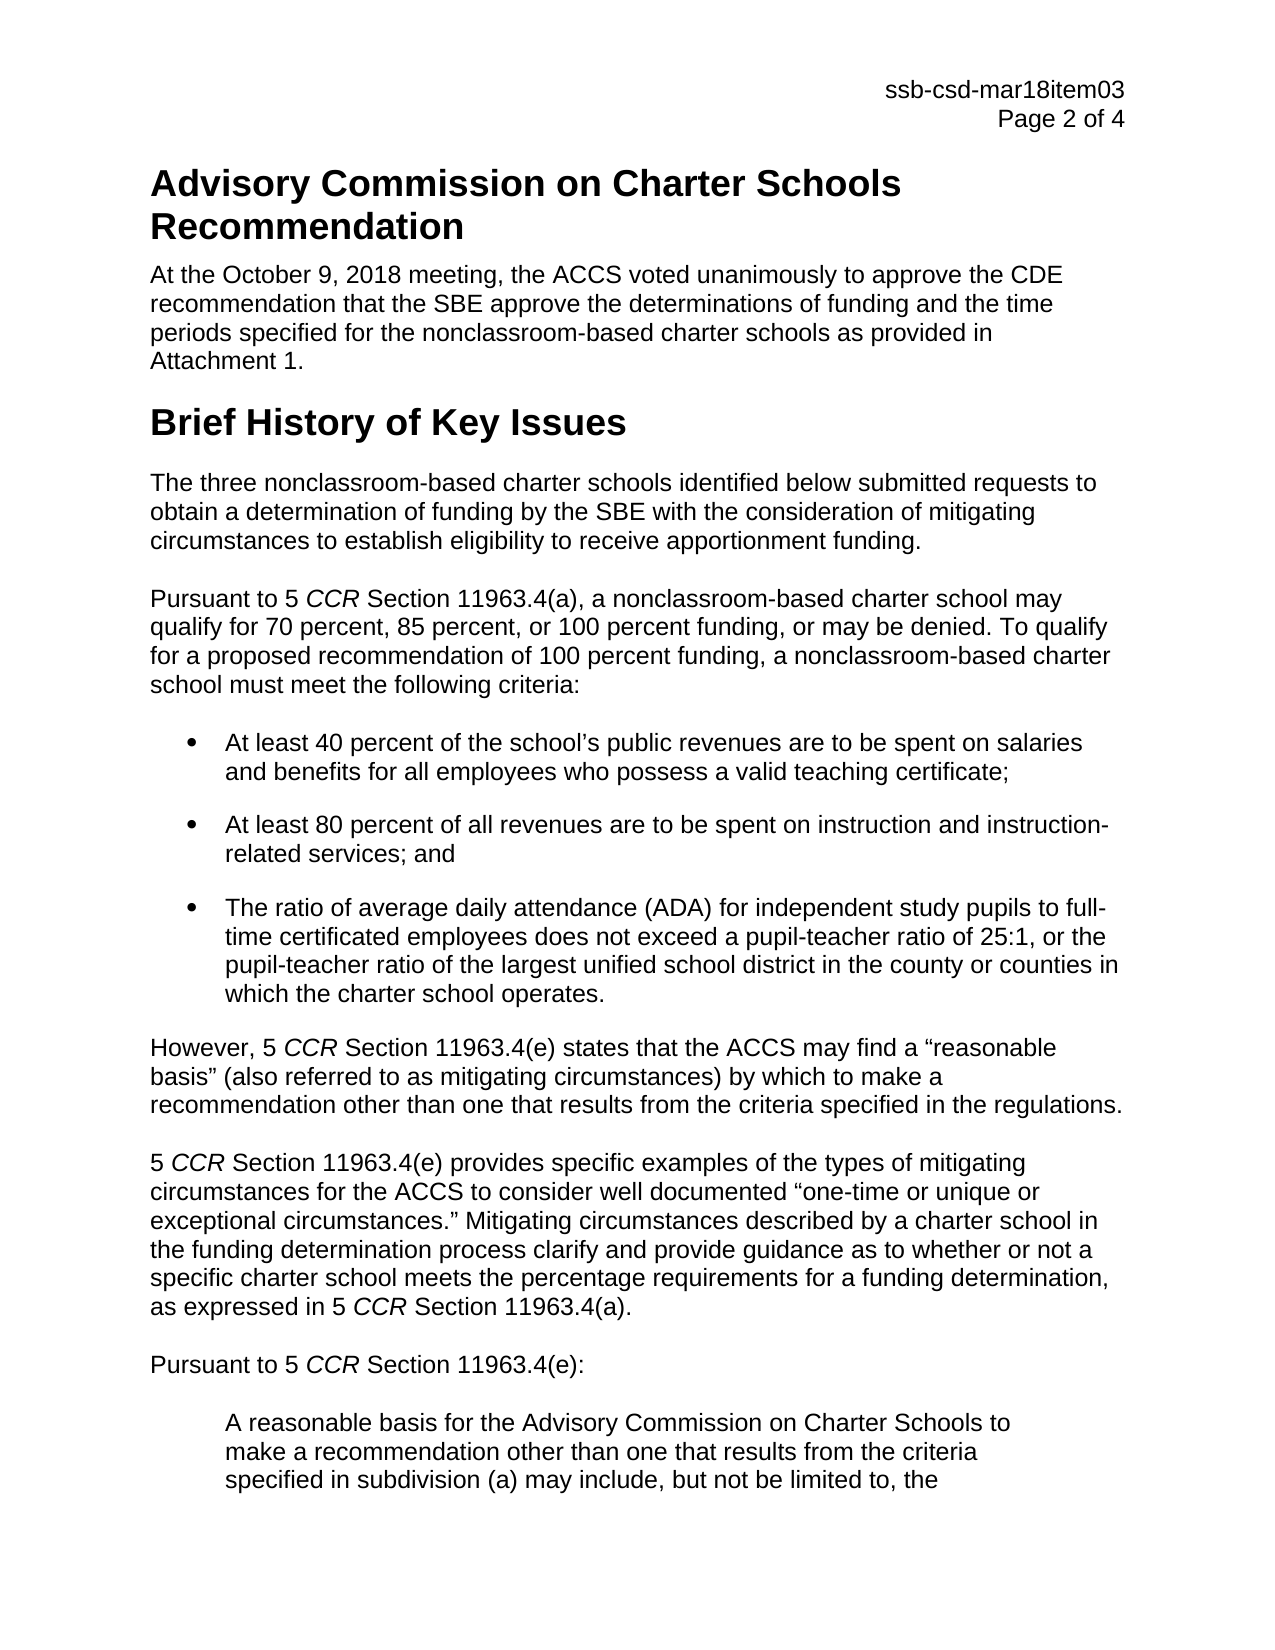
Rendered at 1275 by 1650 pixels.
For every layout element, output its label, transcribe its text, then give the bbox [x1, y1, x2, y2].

text At the October 9, 2018 meeting, the ACCS voted unanimously to approve the CDE recommendation that the SBE approve the determinations of funding and the time periods specified for the nonclassroom-based charter schools as provided in Attachment 1. [150, 260, 1125, 375]
list At least 80 percent of all revenues are to be spent on instruction and instruction- related services; and [187, 810, 1125, 868]
subtitle Advisory Commission on Charter Schools Recommendation [150, 161, 1125, 247]
text However, 5 CCR Section 11963.4(e) states that the ACCS may find a “reasonable basis” (also referred to as mitigating circumstances) by which to make a recommendation other than one that results from the criteria specified in the regulations. [150, 1033, 1125, 1119]
text 5 CCR Section 11963.4(e) provides specific examples of the types of mitigating circumstances for the ACCS to consider well documented “one-time or unique or exceptional circumstances.” Mitigating circumstances described by a charter school in the funding determination process clarify and provide guidance as to whether or not a specific charter school meets the percentage requirements for a funding determination, as expressed in 5 CCR Section 11963.4(a). [150, 1148, 1125, 1321]
list The ratio of average daily attendance (ADA) for independent study pupils to full-time certificated employees does not exceed a pupil-teacher ratio of 25:1, or the pupil-teacher ratio of the largest unified school district in the county or counties in which the charter school operates. [187, 893, 1125, 1008]
list At least 40 percent of the school’s public revenues are to be spent on salaries and benefits for all employees who possess a valid teaching certificate; [187, 728, 1125, 785]
text Pursuant to 5 CCR Section 11963.4(a), a nonclassroom-based charter school may qualify for 70 percent, 85 percent, or 100 percent funding, or may be denied. To qualify for a proposed recommendation of 100 percent funding, a nonclassroom-based charter school must meet the following criteria: [150, 583, 1125, 698]
text The three nonclassroom-based charter schools identified below submitted requests to obtain a determination of funding by the SBE with the consideration of mitigating circumstances to establish eligibility to receive apportionment funding. [150, 468, 1125, 554]
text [225, 1408, 1050, 1494]
text Pursuant to 5 CCR Section 11963.4(e): [150, 1350, 1125, 1379]
subtitle Brief History of Key Issues [150, 400, 1125, 443]
